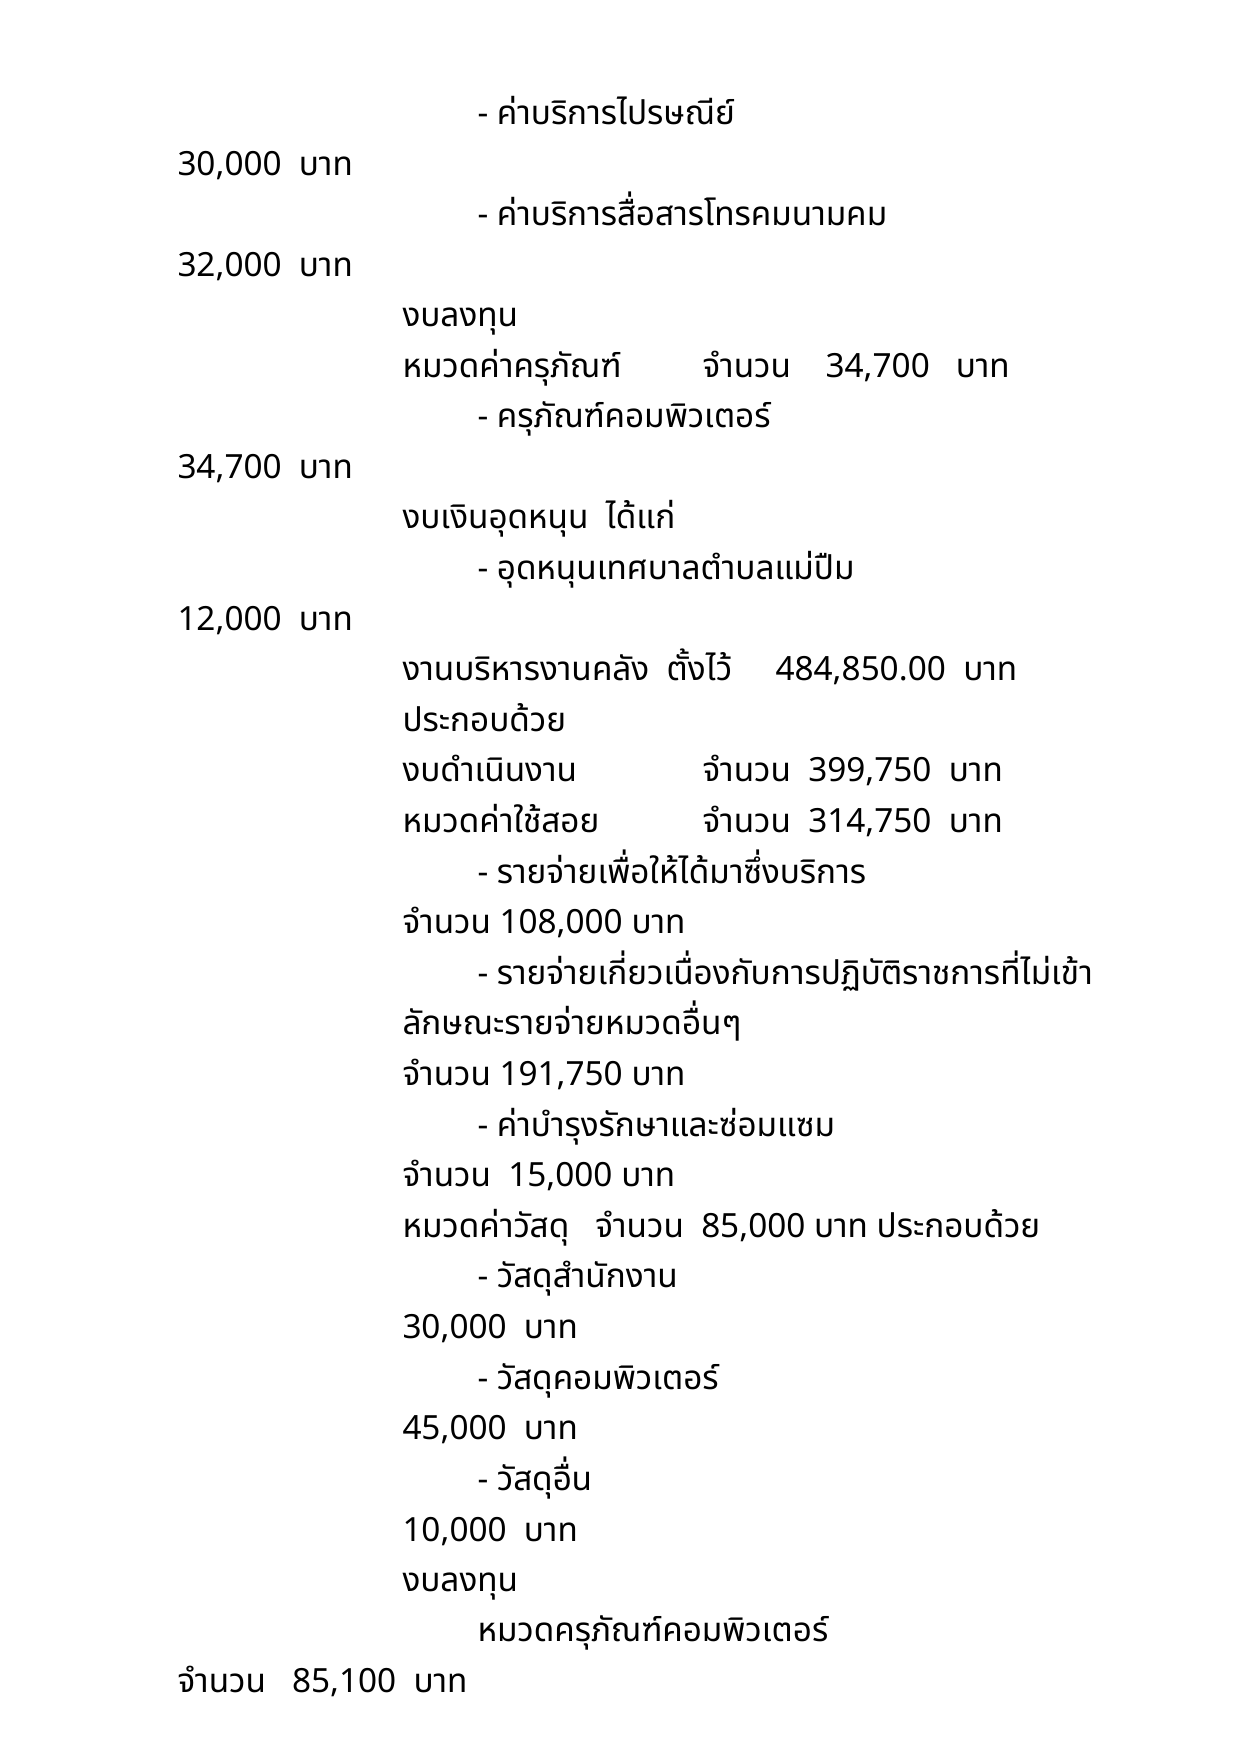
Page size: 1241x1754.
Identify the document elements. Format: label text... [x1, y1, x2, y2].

text งบลงทุน [177, 1556, 1125, 1606]
text - ค่าบริการสื่อสารโทรคมนามคม 32,000 บาท [177, 190, 1125, 291]
text - วัสดุอื่น 10,000 บาท [177, 1455, 1125, 1556]
text งบลงทุน [177, 291, 1125, 342]
text งบเงินอุดหนุน ได้แก่ [177, 493, 1125, 544]
text - รายจ่ายเกี่ยวเนื่องกับการปฏิบัติราชการที่ไม่เข้าลักษณะรายจ่ายหมวดอื่นๆ จำนวน 191,750 บาท [177, 949, 1125, 1100]
text - ค่าบริการไปรษณีย์ 30,000 บาท [177, 89, 1125, 190]
text หมวดค่าใช้สอย จำนวน 314,750 บาท [177, 797, 1125, 847]
text หมวดค่าวัสดุ จำนวน 85,000 บาท ประกอบด้วย [177, 1202, 1125, 1252]
text หมวดครุภัณฑ์คอมพิวเตอร์ จำนวน 85,100 บาท [177, 1606, 1125, 1707]
text - ค่าบำรุงรักษาและซ่อมแซม จำนวน 15,000 บาท [177, 1100, 1125, 1202]
text - วัสดุคอมพิวเตอร์ 45,000 บาท [177, 1353, 1125, 1455]
text - ครุภัณฑ์คอมพิวเตอร์ 34,700 บาท [177, 392, 1125, 493]
text - รายจ่ายเพื่อให้ได้มาซึ่งบริการ จำนวน 108,000 บาท [177, 847, 1125, 949]
text งานบริหารงานคลัง ตั้งไว้ 484,850.00 บาท ประกอบด้วย [177, 645, 1125, 746]
text หมวดค่าครุภัณฑ์ จำนวน 34,700 บาท [177, 342, 1125, 392]
text งบดำเนินงาน จำนวน 399,750 บาท [177, 746, 1125, 797]
text - วัสดุสำนักงาน 30,000 บาท [177, 1252, 1125, 1353]
text - อุดหนุนเทศบาลตำบลแม่ปืม 12,000 บาท [177, 544, 1125, 645]
